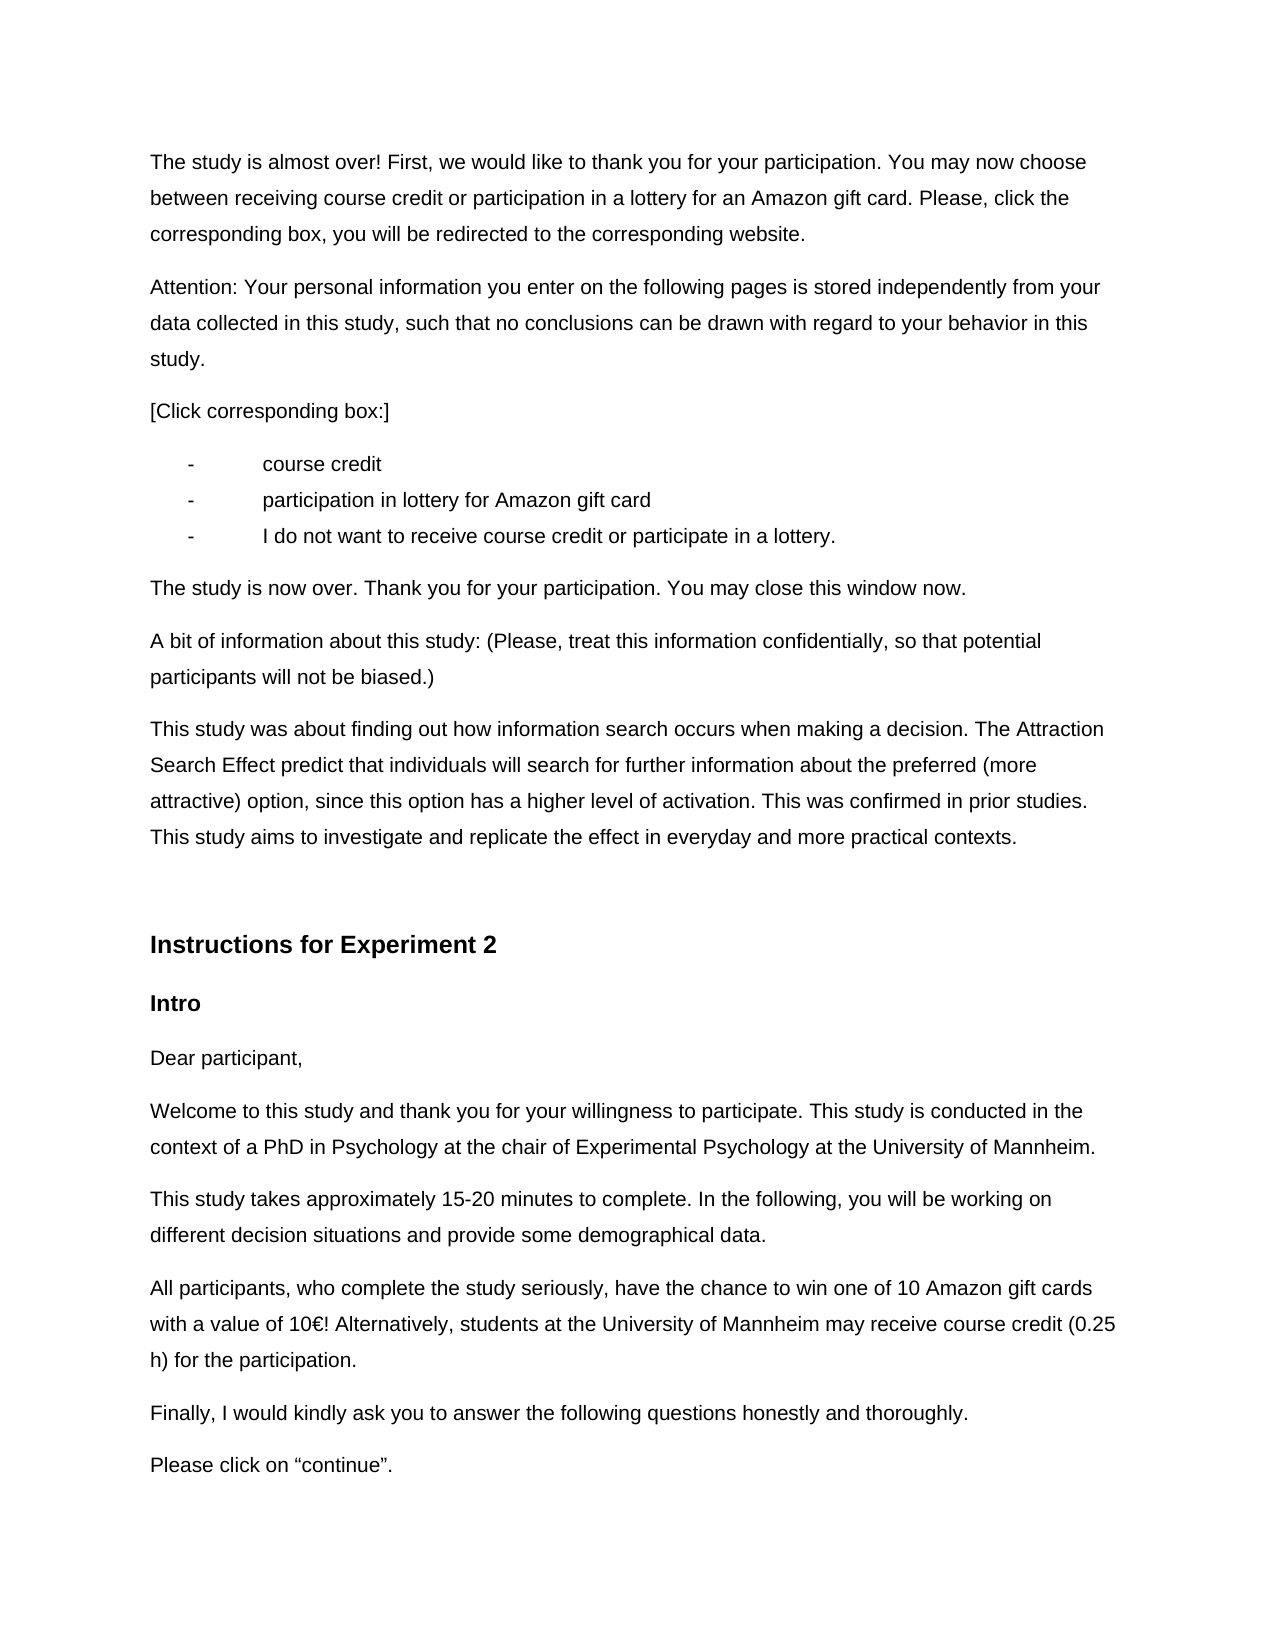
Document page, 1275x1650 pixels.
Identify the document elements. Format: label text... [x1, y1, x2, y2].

text Welcome to this study and thank you for your willingness to participate. This study is conducted in the context of a PhD in Psychology at the chair of Experimental Psychology at the University of Mannheim. [150, 1099, 1125, 1159]
list course credit [187, 452, 1125, 476]
list I do not want to receive course credit or participate in a lottery. [187, 523, 1125, 547]
text A bit of information about this study: (Please, treat this information confidentially, so that potential participants will not be biased.) [150, 629, 1125, 688]
text Dear participant, [150, 1046, 1125, 1070]
text Please click on “continue”. [150, 1453, 1125, 1477]
list participation in lottery for Amazon gift card [187, 487, 1125, 511]
text This study was about finding out how information search occurs when making a decision. The Attraction Search Effect predict that individuals will search for further information about the preferred (more attractive) option, since this option has a higher level of activation. This was confirmed in prior studies. This study aims to investigate and replicate the effect in everyday and more practical contexts. [150, 717, 1125, 849]
text The study is now over. Thank you for your participation. You may close this window now. [150, 576, 1125, 600]
text This study takes approximately 15-20 minutes to complete. In the following, you will be working on different decision situations and provide some demographical data. [150, 1187, 1125, 1247]
text Intro [150, 990, 1125, 1016]
text [Click corresponding box:] [150, 399, 1125, 423]
text Finally, I would kindly ask you to answer the following questions honestly and thoroughly. [150, 1400, 1125, 1424]
text Instructions for Experiment 2 [150, 930, 1125, 959]
text The study is almost over! First, we would like to thank you for your participation. You may now choose between receiving course credit or participation in a lottery for an Amazon gift card. Please, click the corresponding box, you will be redirected to the corresponding website. [150, 150, 1125, 246]
text Attention: Your personal information you enter on the following pages is stored independently from your data collected in this study, such that no conclusions can be drawn with regard to your behavior in this study. [150, 274, 1125, 370]
text All participants, who complete the study seriously, have the chance to win one of 10 Amazon gift cards with a value of 10€! Alternatively, students at the University of Mannheim may receive course credit (0.25 h) for the participation. [150, 1276, 1125, 1372]
